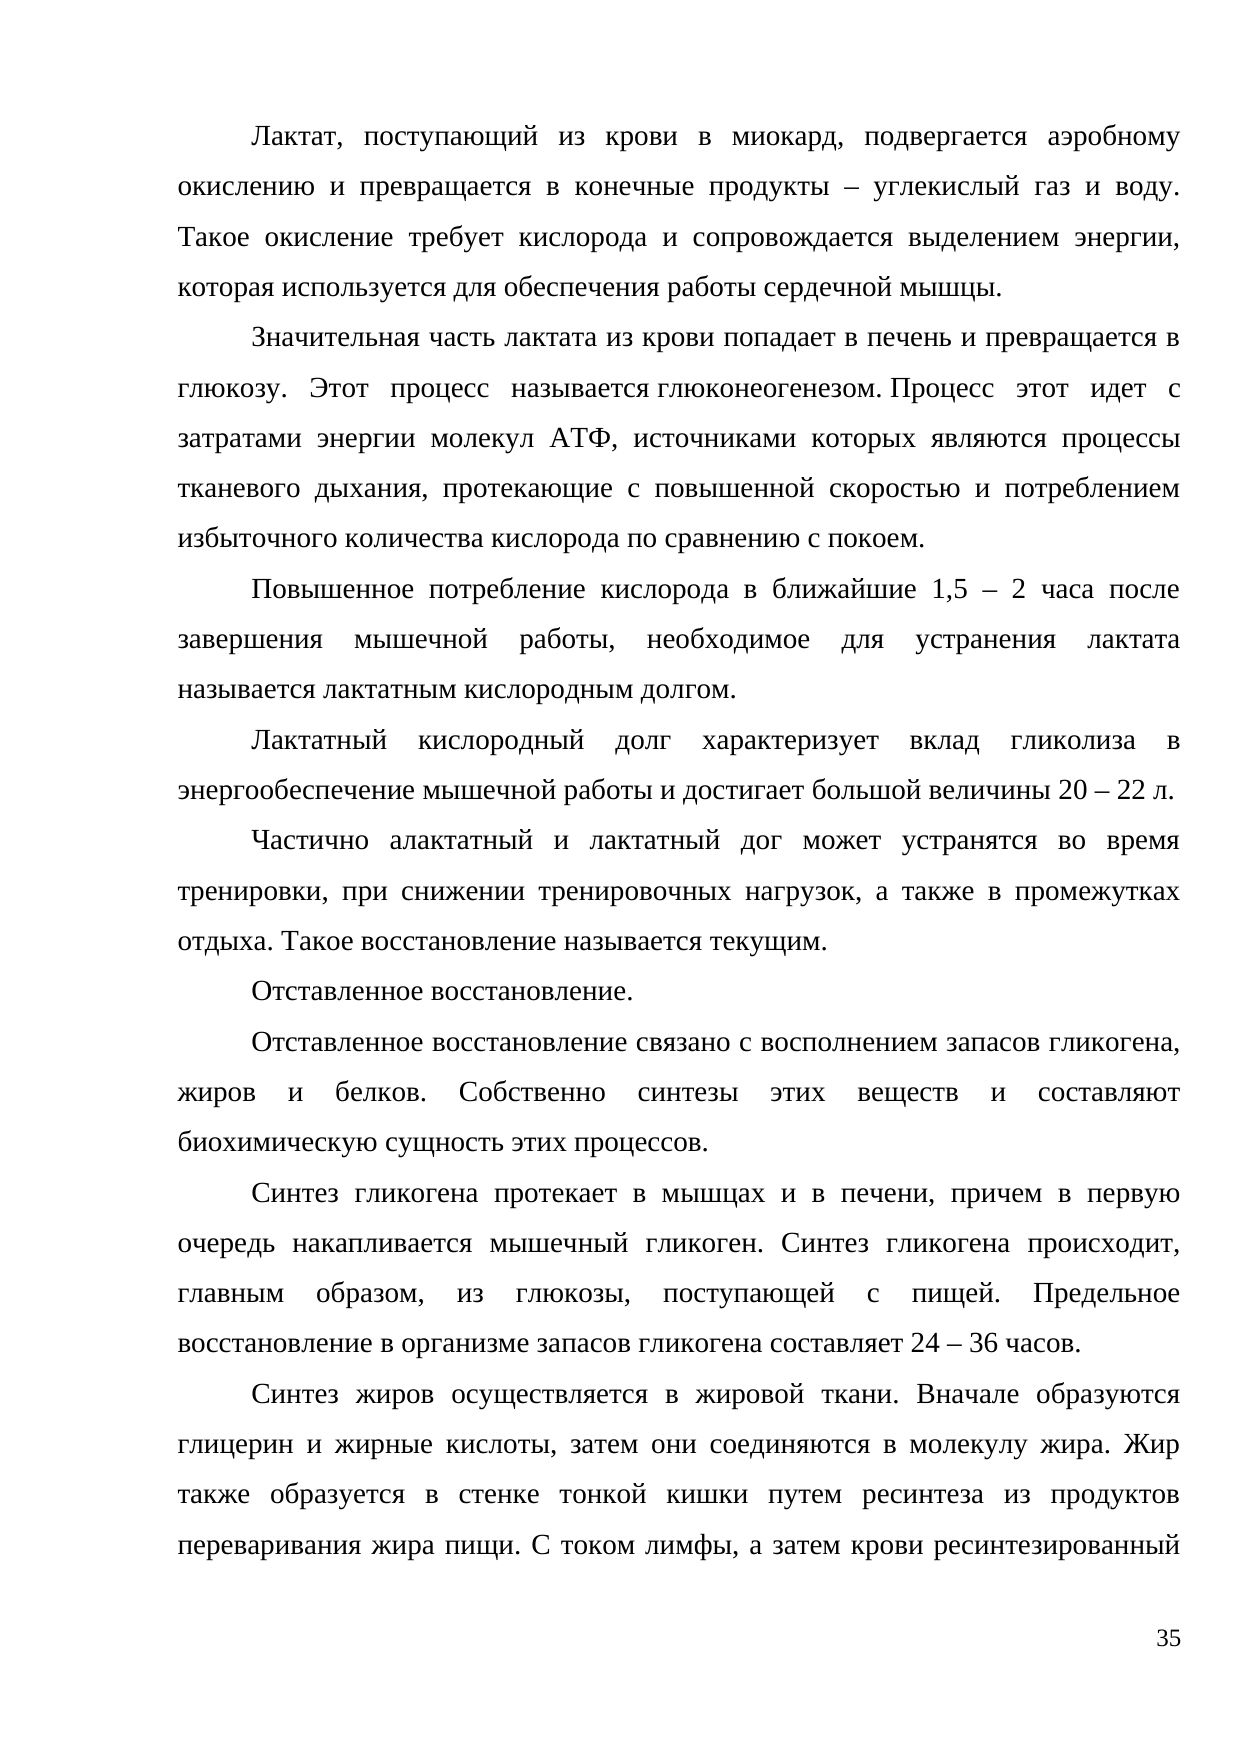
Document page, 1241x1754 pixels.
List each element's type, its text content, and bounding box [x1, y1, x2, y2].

text Лактатный кислородный долг характеризует вклад гликолиза в энергообеспечение мышечной работы и достигает большой величины 20 – 22 л. [177, 722, 1181, 806]
text Отставленное восстановление. [177, 973, 1181, 1007]
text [177, 1376, 1181, 1560]
text Частично алактатный и лактатный дог может устранятся во время тренировки, при снижении тренировочных нагрузок, а также в промежутках отдыха. Такое восстановление называется текущим. [177, 822, 1181, 957]
text Отставленное восстановление связано с восполнением запасов гликогена, жиров и белков. Собственно синтезы этих веществ и составляют биохимическую сущность этих процессов. [177, 1024, 1181, 1158]
text Значительная часть лактата из крови попадает в печень и превращается в глюкозу. Этот процесс называется глюконеогенезом. Процесс этот идет с затратами энергии молекул АТФ, источниками которых являются процессы тканевого дыхания, протекающие с повышенной скоростью и потреблением избыточного количества кислорода по сравнению с покоем. [177, 319, 1181, 554]
text Синтез гликогена протекает в мышцах и в печени, причем в первую очередь накапливается мышечный гликоген. Синтез гликогена происходит, главным образом, из глюкозы, поступающей с пищей. Предельное восстановление в организме запасов гликогена составляет 24 – 36 часов. [177, 1175, 1181, 1359]
text Повышенное потребление кислорода в ближайшие 1,5 – 2 часа после завершения мышечной работы, необходимое для устранения лактата называется лактатным кислородным долгом. [177, 571, 1181, 705]
text Лактат, поступающий из крови в миокард, подвергается аэробному окислению и превращается в конечные продукты – углекислый газ и воду. Такое окисление требует кислорода и сопровождается выделением энергии, которая используется для обеспечения работы сердечной мышцы. [177, 118, 1181, 303]
